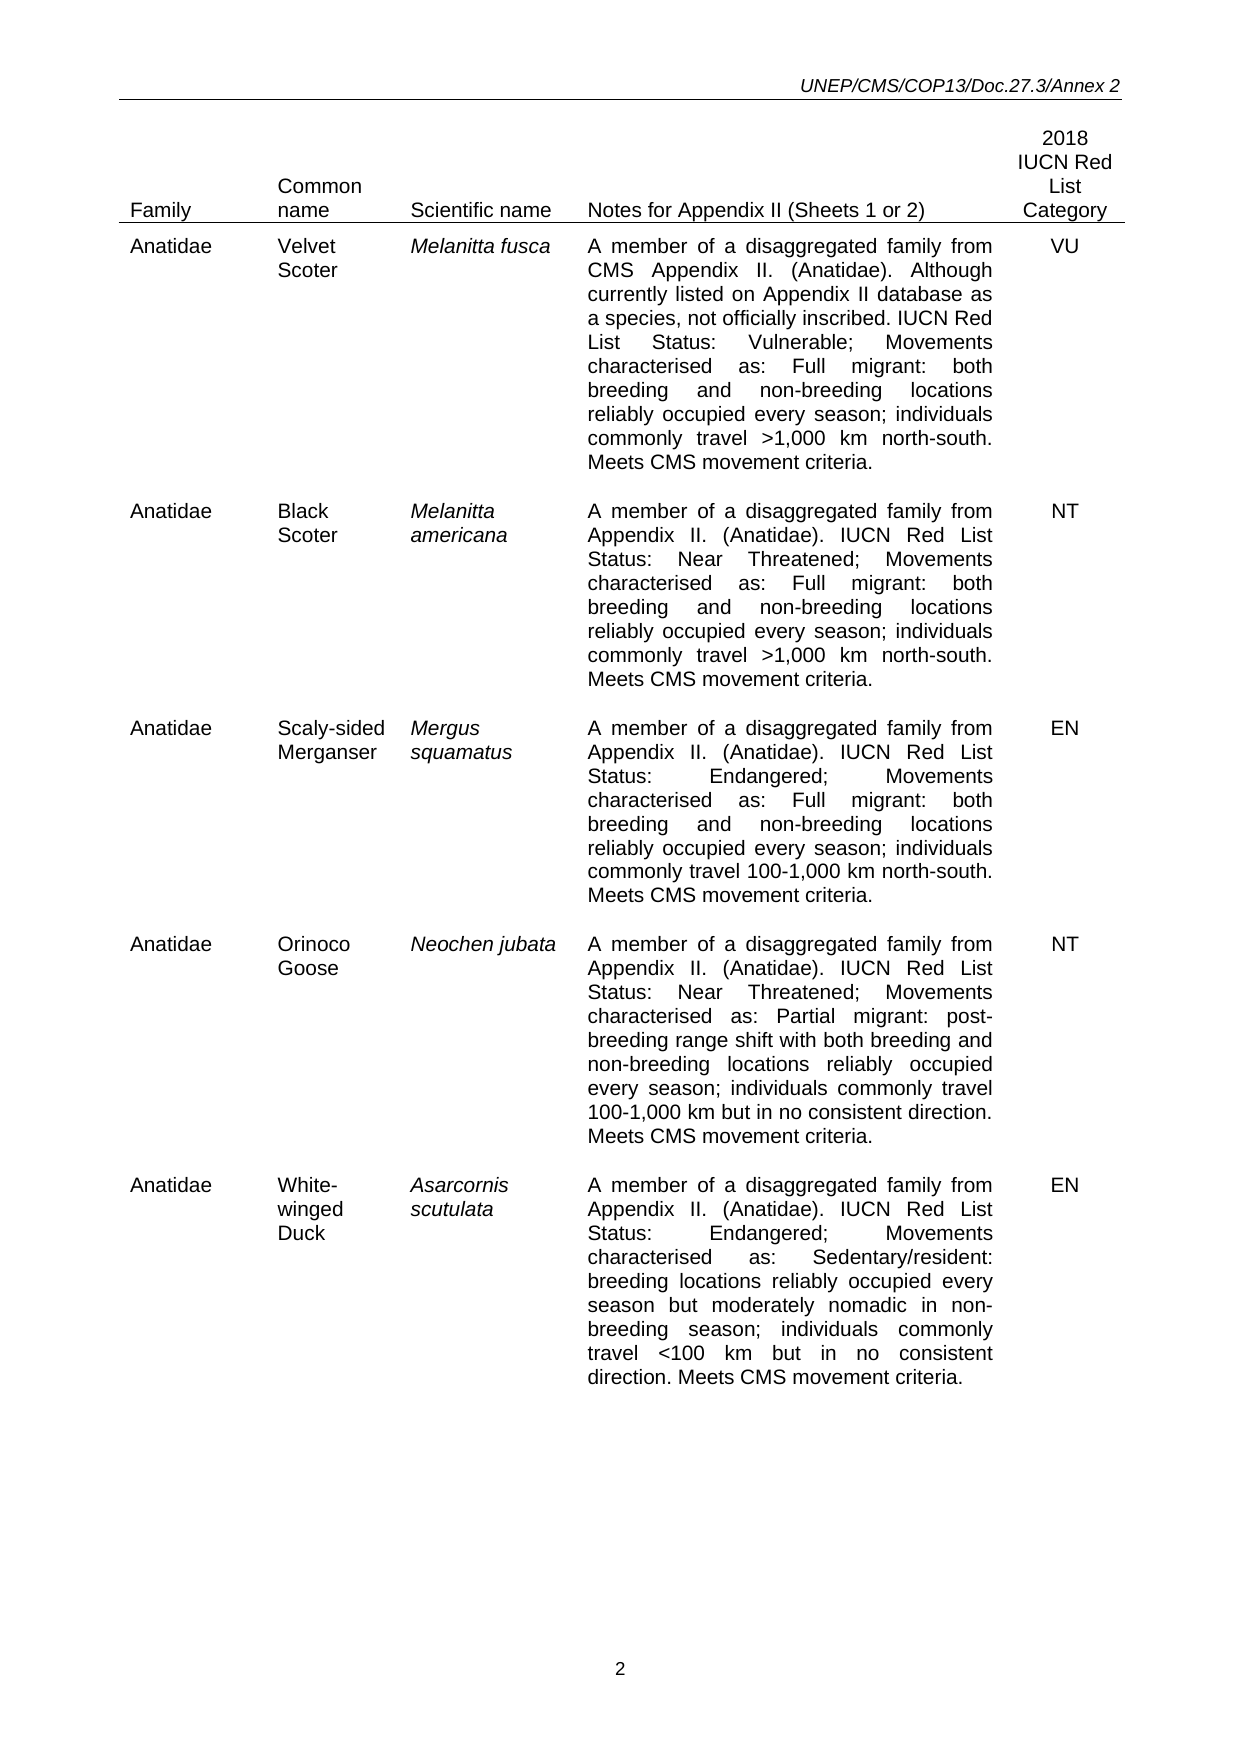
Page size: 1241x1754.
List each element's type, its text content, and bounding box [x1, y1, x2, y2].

table_cell Black Scoter [266, 486, 399, 703]
table_cell Anatidae [119, 703, 266, 920]
table_cell A member of a disaggregated family from CMS Appendix II. (Anatidae). Although currently listed on Appendix II database as a species, not officially inscribed. IUCN Red List Status: Vulnerable; Movements characterised as: Full migrant: both breeding and non-breeding locations reliably occupied every season; individuals commonly travel >1,000 km north-south. Meets CMS movement criteria. [576, 223, 1004, 486]
table_cell Anatidae [119, 486, 266, 703]
table_cell White-winged Duck [266, 1160, 399, 1401]
table_cell NT [1005, 920, 1125, 1160]
table_cell Scaly-sided Merganser [266, 703, 399, 920]
table_header Notes for Appendix II (Sheets 1 or 2) [576, 126, 1004, 222]
table_cell Asarcornis scutulata [399, 1160, 576, 1401]
table_header Scientific name [399, 126, 576, 222]
table_cell A member of a disaggregated family from Appendix II. (Anatidae). IUCN Red List Status: Endangered; Movements characterised as: Full migrant: both breeding and non-breeding locations reliably occupied every season; individuals commonly travel 100-1,000 km north-south. Meets CMS movement criteria. [576, 703, 1004, 920]
table_cell Orinoco Goose [266, 920, 399, 1160]
table_cell Mergus squamatus [399, 703, 576, 920]
table_cell Anatidae [119, 223, 266, 486]
table_cell Anatidae [119, 920, 266, 1160]
table_header 2018 IUCN Red List Category [1005, 126, 1125, 222]
table_cell NT [1005, 486, 1125, 703]
table_header Family [119, 126, 266, 222]
table_cell EN [1005, 1160, 1125, 1401]
table_cell Neochen jubata [399, 920, 576, 1160]
table_cell Melanitta americana [399, 486, 576, 703]
table_cell Anatidae [119, 1160, 266, 1401]
table_cell A member of a disaggregated family from Appendix II. (Anatidae). IUCN Red List Status: Near Threatened; Movements characterised as: Full migrant: both breeding and non-breeding locations reliably occupied every season; individuals commonly travel >1,000 km north-south. Meets CMS movement criteria. [576, 486, 1004, 703]
table_cell EN [1005, 703, 1125, 920]
table_header Common name [266, 126, 399, 222]
table_cell A member of a disaggregated family from Appendix II. (Anatidae). IUCN Red List Status: Endangered; Movements characterised as: Sedentary/resident: breeding locations reliably occupied every season but moderately nomadic in non-breeding season; individuals commonly travel <100 km but in no consistent direction. Meets CMS movement criteria. [576, 1160, 1004, 1401]
table_cell A member of a disaggregated family from Appendix II. (Anatidae). IUCN Red List Status: Near Threatened; Movements characterised as: Partial migrant: post-breeding range shift with both breeding and non-breeding locations reliably occupied every season; individuals commonly travel 100-1,000 km but in no consistent direction. Meets CMS movement criteria. [576, 920, 1004, 1160]
table_cell Melanitta fusca [399, 223, 576, 486]
table_cell Velvet Scoter [266, 223, 399, 486]
table_cell VU [1005, 223, 1125, 486]
